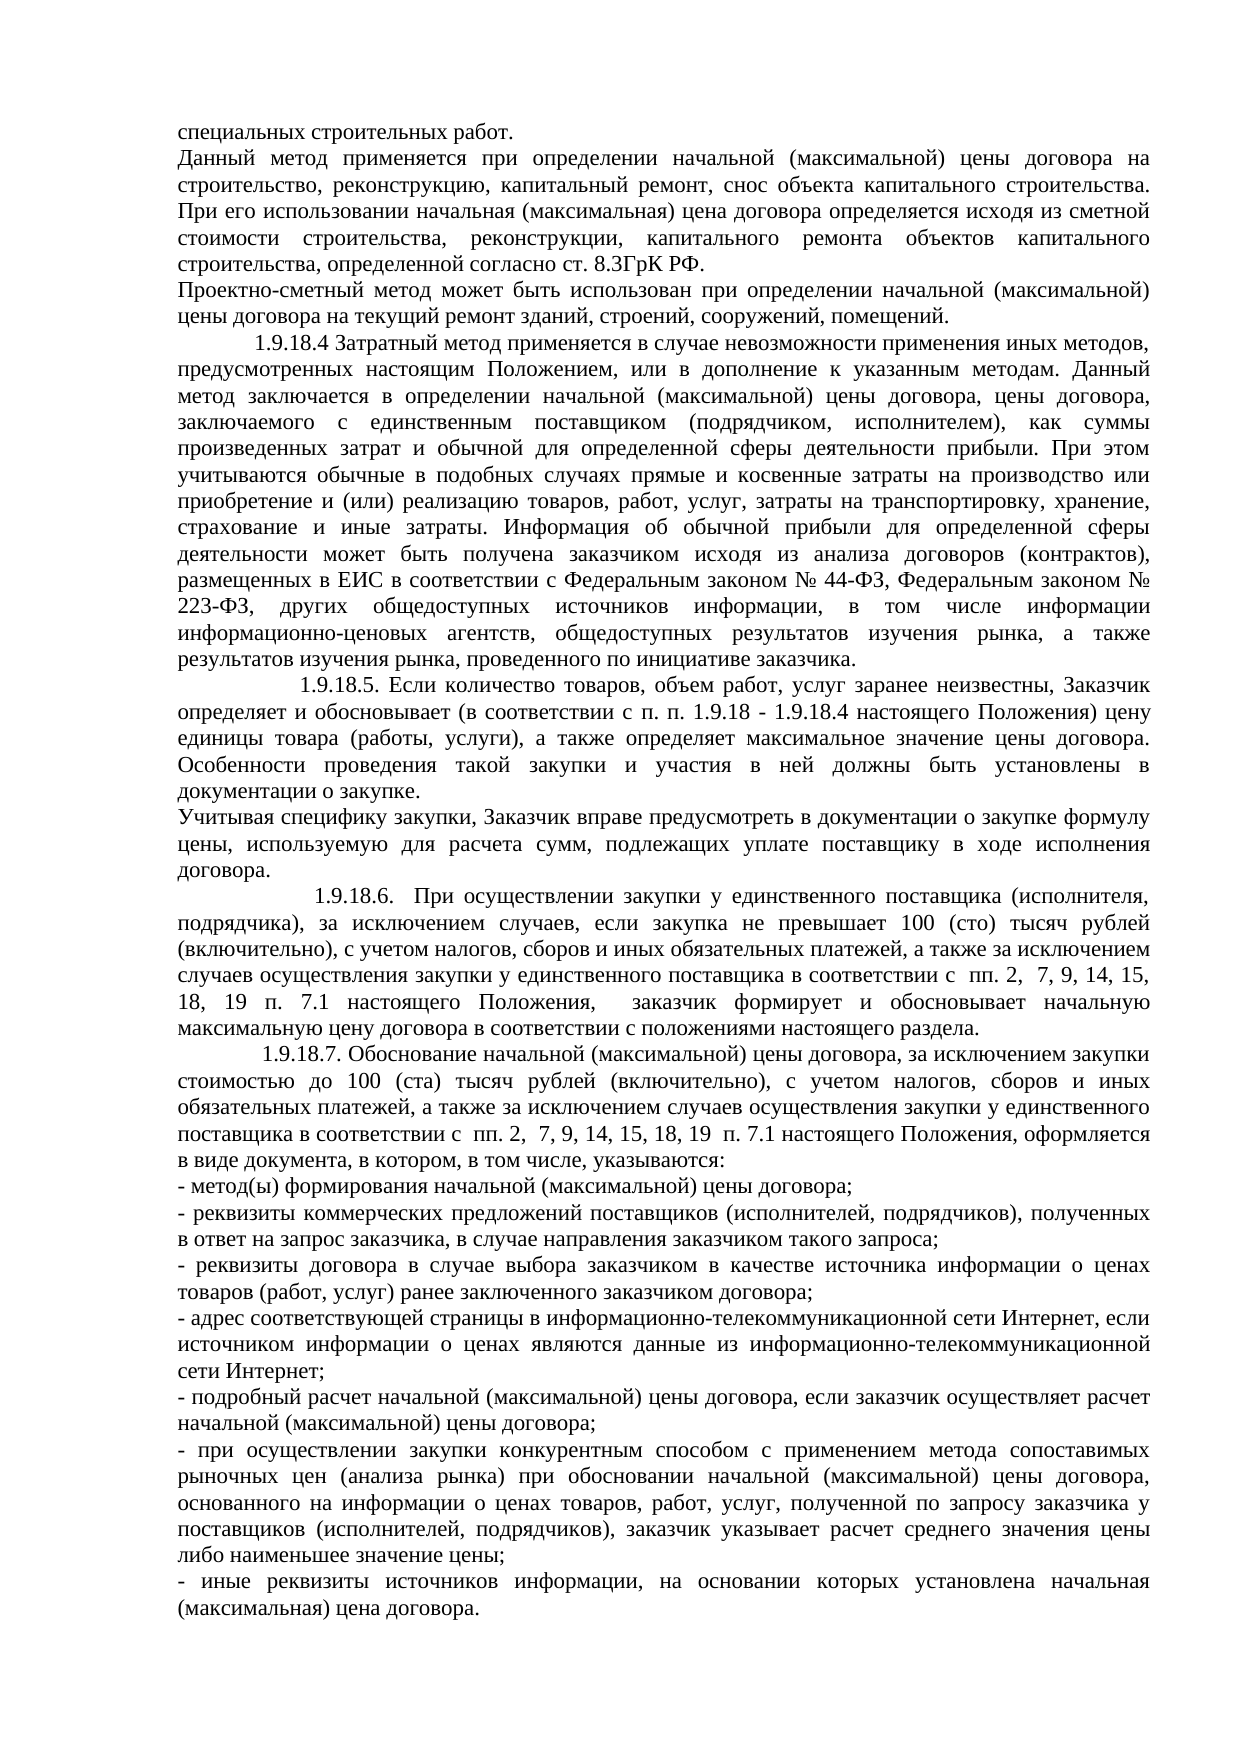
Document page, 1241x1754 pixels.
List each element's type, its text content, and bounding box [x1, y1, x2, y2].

text 1.9.18.6. При осуществлении закупки у единственного поставщика (исполнителя, подрядчика), за исключением случаев, если закупка не превышает 100 (сто) тысяч рублей (включительно), с учетом налогов, сборов и иных обязательных платежей, а также за исключением случаев осуществления закупки у единственного поставщика в соответствии с пп. 2, 7, 9, 14, 15, 18, 19 п. 7.1 настоящего Положения, заказчик формирует и обосновывает начальную максимальную цену договора в соответствии с положениями настоящего раздела. [177, 882, 1152, 1041]
text Данный метод применяется при определении начальной (максимальной) цены договора на строительство, реконструкцию, капитальный ремонт, снос объекта капитального строительства. При его использовании начальная (максимальная) цена договора определяется исходя из сметной стоимости строительства, реконструкции, капитального ремонта объектов капитального строительства, определенной согласно ст. 8.3ГрК РФ. [177, 144, 1152, 276]
text 1.9.18.5. Если количество товаров, объем работ, услуг заранее неизвестны, Заказчик определяет и обосновывает (в соответствии с п. п. 1.9.18 - 1.9.18.4 настоящего Положения) цену единицы товара (работы, услуги), а также определяет максимальное значение цены договора. Особенности проведения такой закупки и участия в ней должны быть установлены в документации о закупке. [177, 672, 1152, 803]
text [177, 118, 1152, 144]
text Учитывая специфику закупки, Заказчик вправе предусмотреть в документации о закупке формулу цены, используемую для расчета сумм, подлежащих уплате поставщику в ходе исполнения договора. [177, 803, 1152, 882]
text - метод(ы) формирования начальной (максимальной) цены договора; [177, 1172, 1152, 1199]
text Проектно-сметный метод может быть использован при определении начальной (максимальной) цены договора на текущий ремонт зданий, строений, сооружений, помещений. [177, 276, 1152, 329]
text 1.9.18.7. Обоснование начальной (максимальной) цены договора, за исключением закупки стоимостью до 100 (ста) тысяч рублей (включительно), с учетом налогов, сборов и иных обязательных платежей, а также за исключением случаев осуществления закупки у единственного поставщика в соответствии с пп. 2, 7, 9, 14, 15, 18, 19 п. 7.1 настоящего Положения, оформляется в виде документа, в котором, в том числе, указываются: [177, 1041, 1152, 1172]
text - реквизиты договора в случае выбора заказчиком в качестве источника информации о ценах товаров (работ, услуг) ранее заключенного заказчиком договора; [177, 1251, 1152, 1304]
text - адрес соответствующей страницы в информационно-телекоммуникационной сети Интернет, если источником информации о ценах являются данные из информационно-телекоммуникационной сети Интернет; [177, 1304, 1152, 1383]
text 1.9.18.4 Затратный метод применяется в случае невозможности применения иных методов, предусмотренных настоящим Положением, или в дополнение к указанным методам. Данный метод заключается в определении начальной (максимальной) цены договора, цены договора, заключаемого с единственным поставщиком (подрядчиком, исполнителем), как суммы произведенных затрат и обычной для определенной сферы деятельности прибыли. При этом учитываются обычные в подобных случаях прямые и косвенные затраты на производство или приобретение и (или) реализацию товаров, работ, услуг, затраты на транспортировку, хранение, страхование и иные затраты. Информация об обычной прибыли для определенной сферы деятельности может быть получена заказчиком исходя из анализа договоров (контрактов), размещенных в ЕИС в соответствии с Федеральным законом № 44-ФЗ, Федеральным законом № 223-ФЗ, других общедоступных источников информации, в том числе информации информационно-ценовых агентств, общедоступных результатов изучения рынка, а также результатов изучения рынка, проведенного по инициативе заказчика. [177, 329, 1152, 672]
text - при осуществлении закупки конкурентным способом с применением метода сопоставимых рыночных цен (анализа рынка) при обосновании начальной (максимальной) цены договора, основанного на информации о ценах товаров, работ, услуг, полученной по запросу заказчика у поставщиков (исполнителей, подрядчиков), заказчик указывает расчет среднего значения цены либо наименьшее значение цены; [177, 1436, 1152, 1568]
text - реквизиты коммерческих предложений поставщиков (исполнителей, подрядчиков), полученных в ответ на запрос заказчика, в случае направления заказчиком такого запроса; [177, 1199, 1152, 1251]
text - иные реквизиты источников информации, на основании которых установлена начальная (максимальная) цена договора. [177, 1568, 1152, 1620]
text - подробный расчет начальной (максимальной) цены договора, если заказчик осуществляет расчет начальной (максимальной) цены договора; [177, 1383, 1152, 1436]
